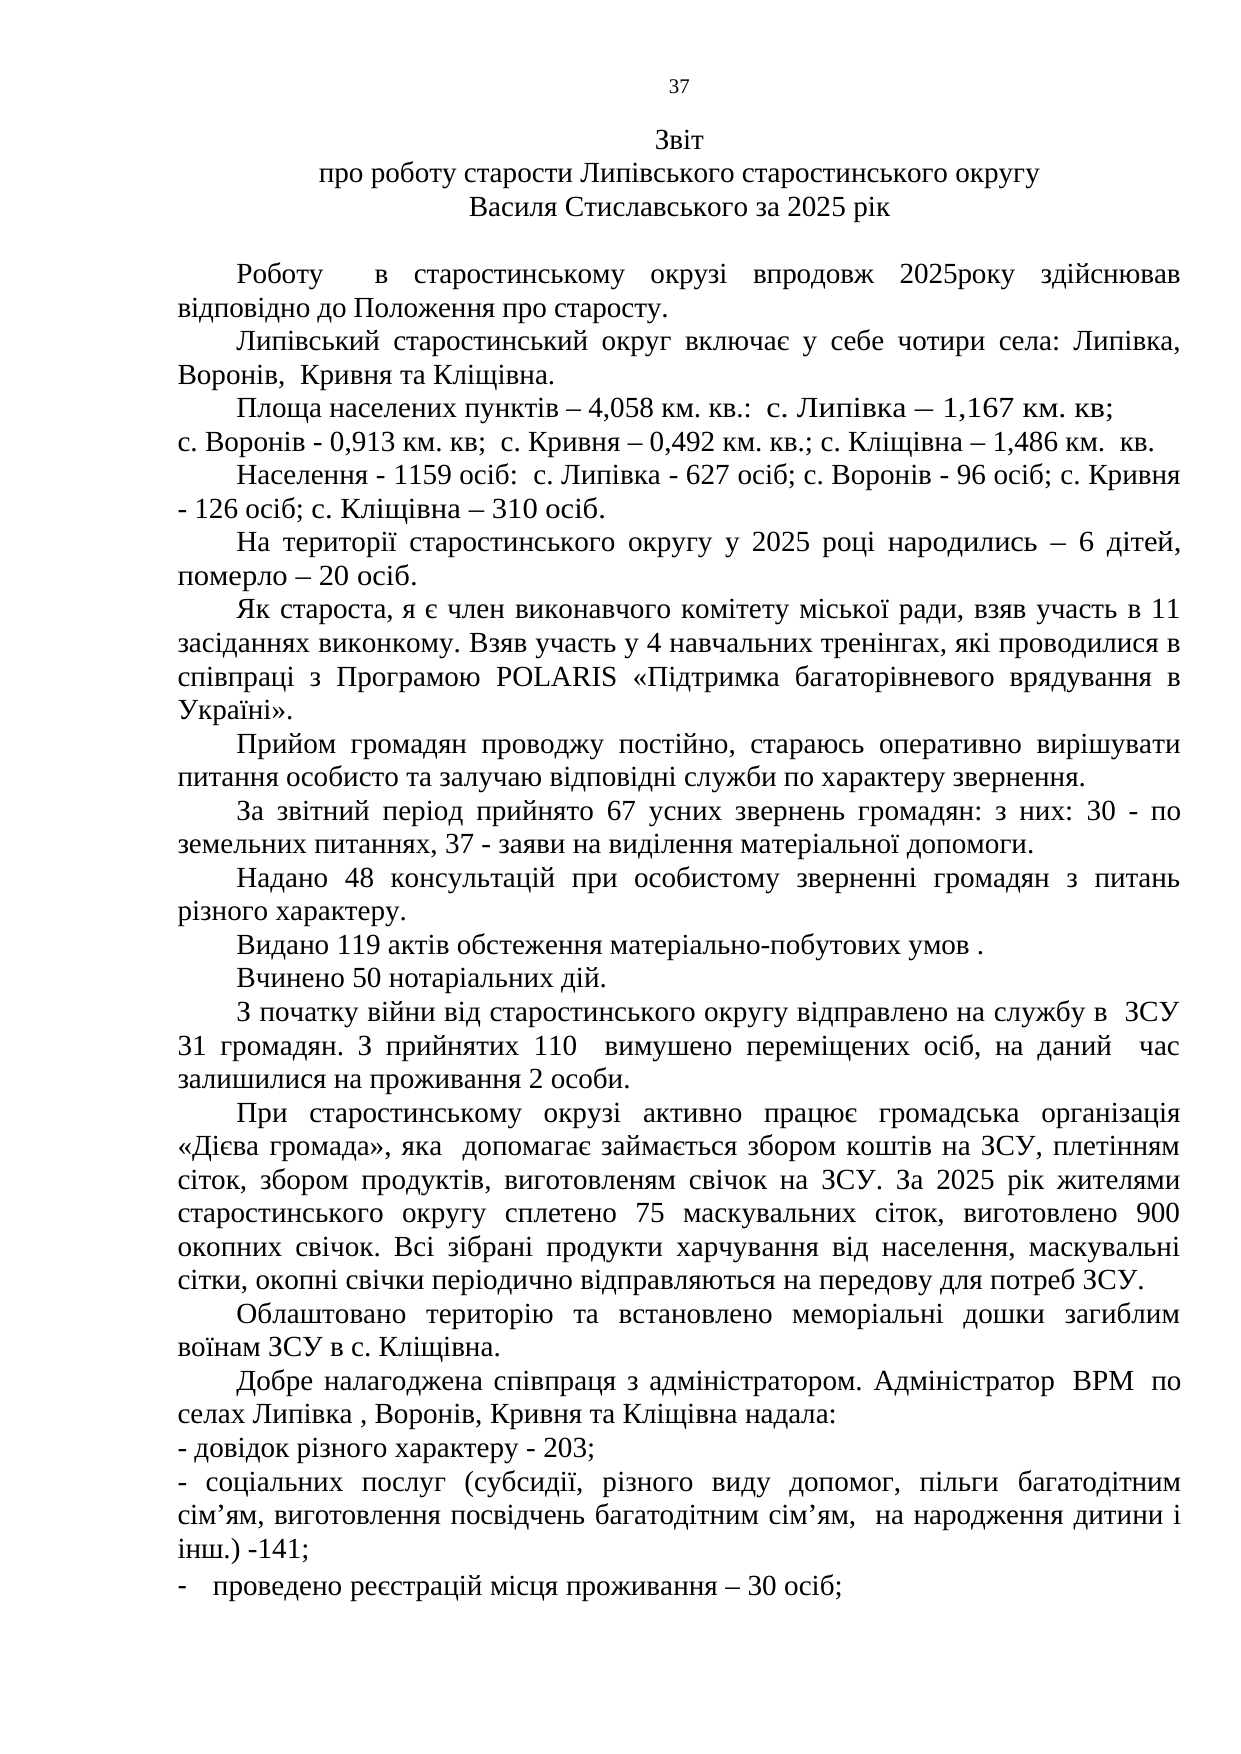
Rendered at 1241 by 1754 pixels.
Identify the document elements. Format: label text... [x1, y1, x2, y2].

text с. Воронів - 0,913 км. кв; с. Кривня – 0,492 км. кв.; с. Кліщівна – 1,486 км. кв. [177, 424, 1181, 457]
text Василя Стиславського за 2025 рік [177, 189, 1181, 223]
text Надано 48 консультацій при особистому зверненні громадян з питань різного характеру. [177, 860, 1181, 927]
text При старостинському окрузі активно працює громадська організація «Дієва громада», яка допомагає займається збором коштів на ЗСУ, плетінням сіток, збором продуктів, виготовленям свічок на ЗСУ. За 2025 рік жителями старостинського округу сплетено 75 маскувальних сіток, виготовлено 900 окопних свічок. Всі зібрані продукти харчування від населення, маскувальні сітки, окопні свічки періодично відправляються на передову для потреб ЗСУ. [177, 1095, 1181, 1296]
text Населення - 1159 осіб: с. Липівка - 627 осіб; с. Воронів - 96 осіб; с. Кривня - 126 осіб; с. Кліщівна – 310 осіб. [177, 457, 1181, 524]
text За звітний період прийнято 67 усних звернень громадян: з них: 30 - по земельних питаннях, 37 - заяви на виділення матеріальної допомоги. [177, 793, 1181, 860]
text - соціальних послуг (субсидії, різного виду допомог, пільги багатодітним сім’ям, виготовлення посвідчень багатодітним сім’ям, на народження дитини і інш.) -141; [177, 1464, 1181, 1564]
text Добре налагоджена співпраця з адміністратором. Адміністратор ВРМ по селах Липівка , Воронів, Кривня та Кліщівна надала: [177, 1363, 1181, 1430]
text Видано 119 актів обстеження матеріально-побутових умов . [177, 927, 1181, 961]
text Липівський старостинський округ включає у себе чотири села: Липівка, Воронів, Кривня та Кліщівна. [177, 323, 1181, 390]
text - довідок різного характеру - 203; [177, 1430, 1181, 1464]
text Прийом громадян проводжу постійно, стараюсь оперативно вирішувати питання особисто та залучаю відповідні служби по характеру звернення. [177, 726, 1181, 793]
text Звіт [177, 122, 1181, 156]
list проведено реєстрацій місця проживання – 30 осіб; [177, 1564, 1181, 1604]
text Як староста, я є член виконавчого комітету міської ради, взяв участь в 11 засіданнях виконкому. Взяв участь у 4 навчальних тренінгах, які проводилися в співпраці з Програмою POLARIS «Підтримка багаторівневого врядування в Україні». [177, 592, 1181, 726]
text про роботу старости Липівського старостинського округу [177, 156, 1181, 189]
text Роботу в старостинському окрузі впродовж 2025року здійснював відповідно до Положення про старосту. [177, 256, 1181, 323]
text Вчинено 50 нотаріальних дій. [177, 961, 1181, 994]
text Площа населених пунктів – 4,058 км. кв.: с. Липівка – 1,167 км. кв; [177, 390, 1181, 424]
text З початку війни від старостинського округу відправлено на службу в ЗСУ 31 громадян. З прийнятих 110 вимушено переміщених осіб, на даний час залишилися на проживання 2 особи. [177, 994, 1181, 1095]
text На території старостинського округу у 2025 році народились – 6 дітей, померло – 20 осіб. [177, 524, 1181, 592]
text Облаштовано територію та встановлено меморіальні дошки загиблим воїнам ЗСУ в с. Кліщівна. [177, 1296, 1181, 1363]
